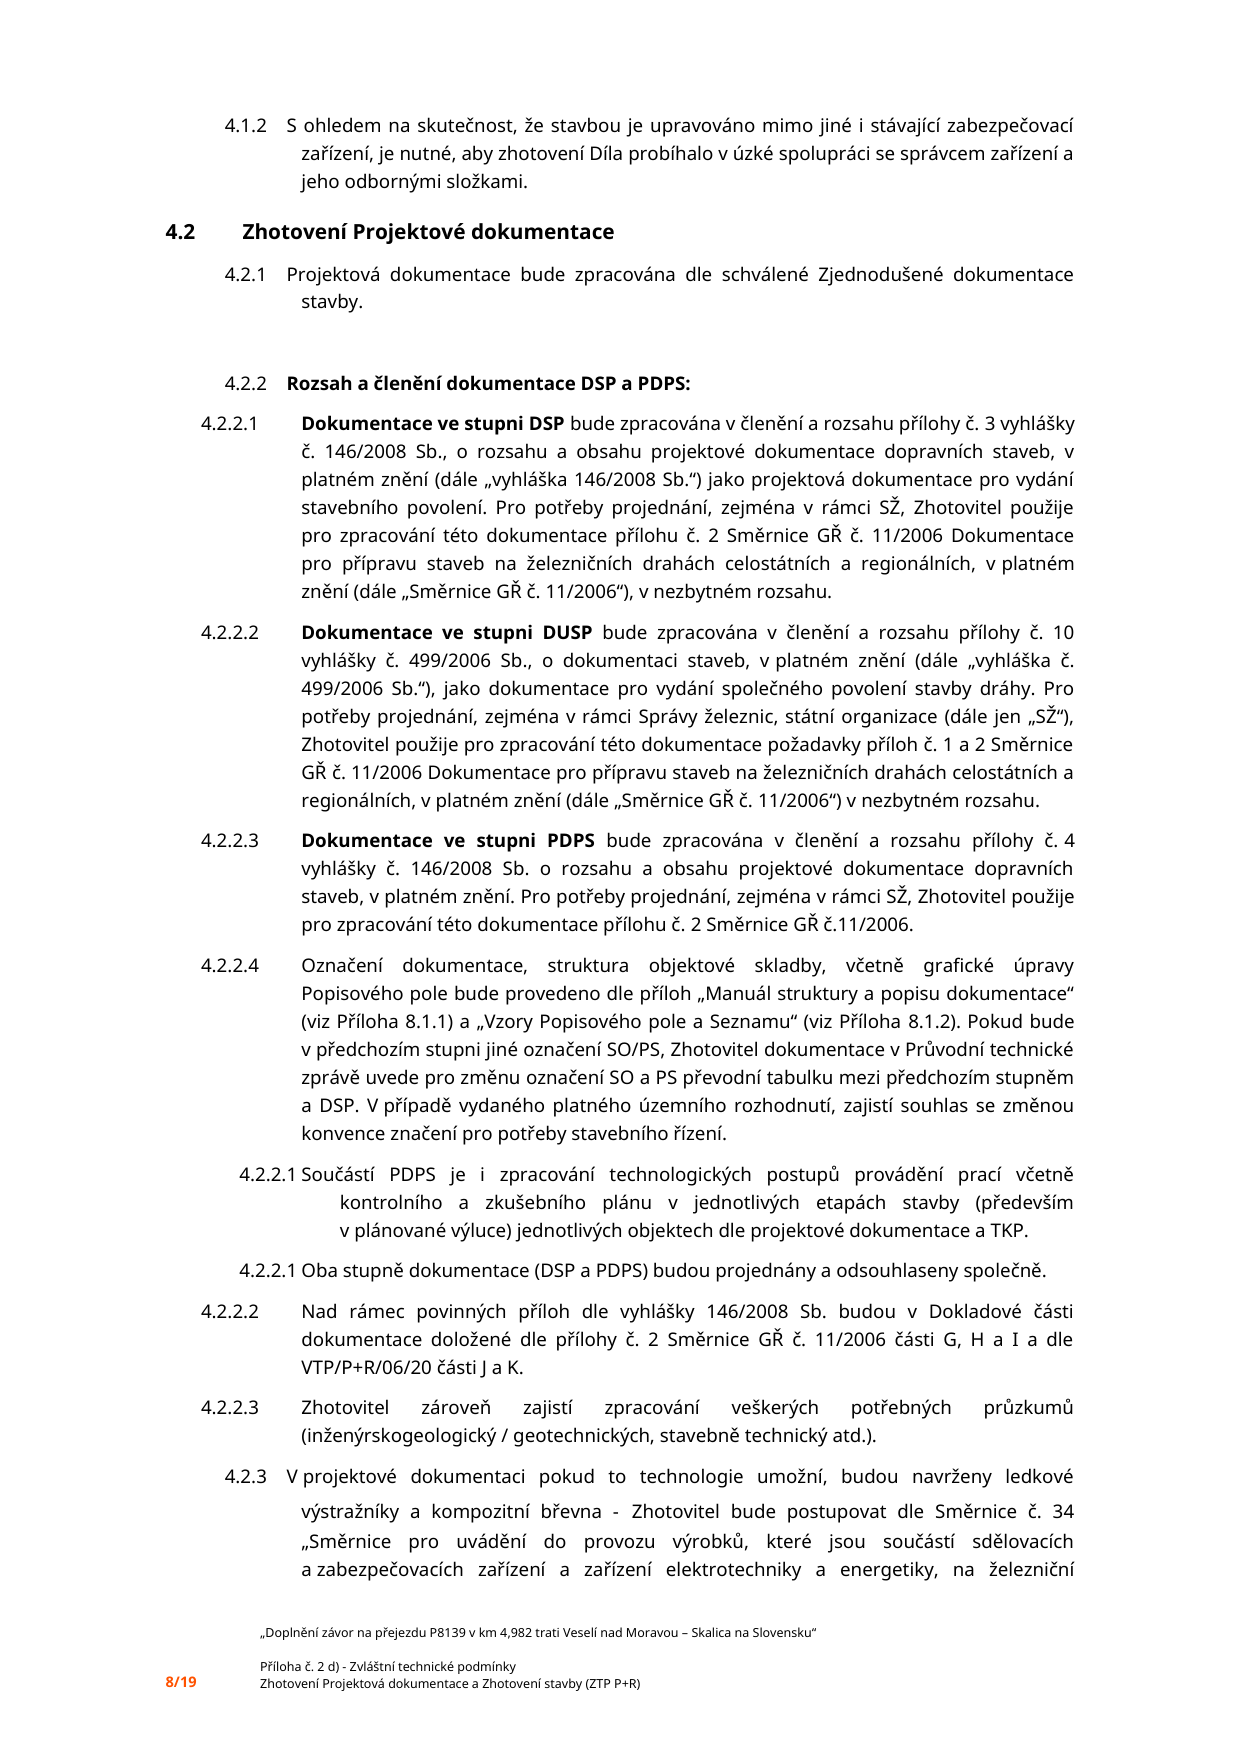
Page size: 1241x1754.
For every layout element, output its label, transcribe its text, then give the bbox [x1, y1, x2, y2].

list Součástí PDPS je i zpracování technologických postupů provádění prací včetně kontrolního a zkušebního plánu v jednotlivých etapách stavby (především v plánované výluce) jednotlivých objektech dle projektové dokumentace a TKP. [239, 1161, 1075, 1242]
text Nad rámec povinných příloh dle vyhlášky 146/2008 Sb. budou v Dokladové části dokumentace doložené dle přílohy č. 2 Směrnice GŘ č. 11/2006 části G, H a I a dle VTP/P+R/06/20 části J a K. [201, 1298, 1075, 1379]
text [224, 1463, 1075, 1582]
text Dokumentace ve stupni DUSP bude zpracována v členění a rozsahu přílohy č. 10 vyhlášky č. 499/2006 Sb., o dokumentaci staveb, v platném znění (dále „vyhláška č. 499/2006 Sb.“), jako dokumentace pro vydání společného povolení stavby dráhy. Pro potřeby projednání, zejména v rámci Správy železnic, státní organizace (dále jen „SŽ“), Zhotovitel použije pro zpracování této dokumentace požadavky příloh č. 1 a 2 Směrnice GŘ č. 11/2006 Dokumentace pro přípravu staveb na železničních drahách celostátních a regionálních, v platném znění (dále „Směrnice GŘ č. 11/2006“) v nezbytném rozsahu. [201, 619, 1075, 813]
text Zhotovitel zároveň zajistí zpracování veškerých potřebných průzkumů (inženýrskogeologický / geotechnických, stavebně technický atd.). [201, 1394, 1075, 1448]
text Dokumentace ve stupni PDPS bude zpracována v členění a rozsahu přílohy č. 4 vyhlášky č. 146/2008 Sb. o rozsahu a obsahu projektové dokumentace dopravních staveb, v platném znění. Pro potřeby projednání, zejména v rámci SŽ, Zhotovitel použije pro zpracování této dokumentace přílohu č. 2 Směrnice GŘ č.11/2006. [201, 828, 1075, 937]
text Rozsah a členění dokumentace DSP a PDPS: [224, 370, 1075, 395]
text Projektová dokumentace bude zpracována dle schválené Zjednodušené dokumentace stavby. [224, 261, 1075, 314]
text Označení dokumentace, struktura objektové skladby, včetně grafické úpravy Popisového pole bude provedeno dle příloh „Manuál struktury a popisu dokumentace“ (viz Příloha 8.1.1) a „Vzory Popisového pole a Seznamu“ (viz Příloha 8.1.2). Pokud bude v předchozím stupni jiné označení SO/PS, Zhotovitel dokumentace v Průvodní technické zprávě uvede pro změnu označení SO a PS převodní tabulku mezi předchozím stupněm a DSP. V případě vydaného platného územního rozhodnutí, zajistí souhlas se změnou konvence značení pro potřeby stavebního řízení. [201, 952, 1075, 1146]
text S ohledem na skutečnost, že stavbou je upravováno mimo jiné i stávající zabezpečovací zařízení, je nutné, aby zhotovení Díla probíhalo v úzké spolupráci se správcem zařízení a jeho odbornými složkami. [224, 112, 1075, 194]
text Zhotovení Projektové dokumentace [165, 217, 1075, 246]
text Dokumentace ve stupni DSP bude zpracována v členění a rozsahu přílohy č. 3 vyhlášky č. 146/2008 Sb., o rozsahu a obsahu projektové dokumentace dopravních staveb, v platném znění (dále „vyhláška 146/2008 Sb.“) jako projektová dokumentace pro vydání stavebního povolení. Pro potřeby projednání, zejména v rámci SŽ, Zhotovitel použije pro zpracování této dokumentace přílohu č. 2 Směrnice GŘ č. 11/2006 Dokumentace pro přípravu staveb na železničních drahách celostátních a regionálních, v platném znění (dále „Směrnice GŘ č. 11/2006“), v nezbytném rozsahu. [201, 410, 1075, 604]
list Oba stupně dokumentace (DSP a PDPS) budou projednány a odsouhlaseny společně. [239, 1257, 1075, 1283]
